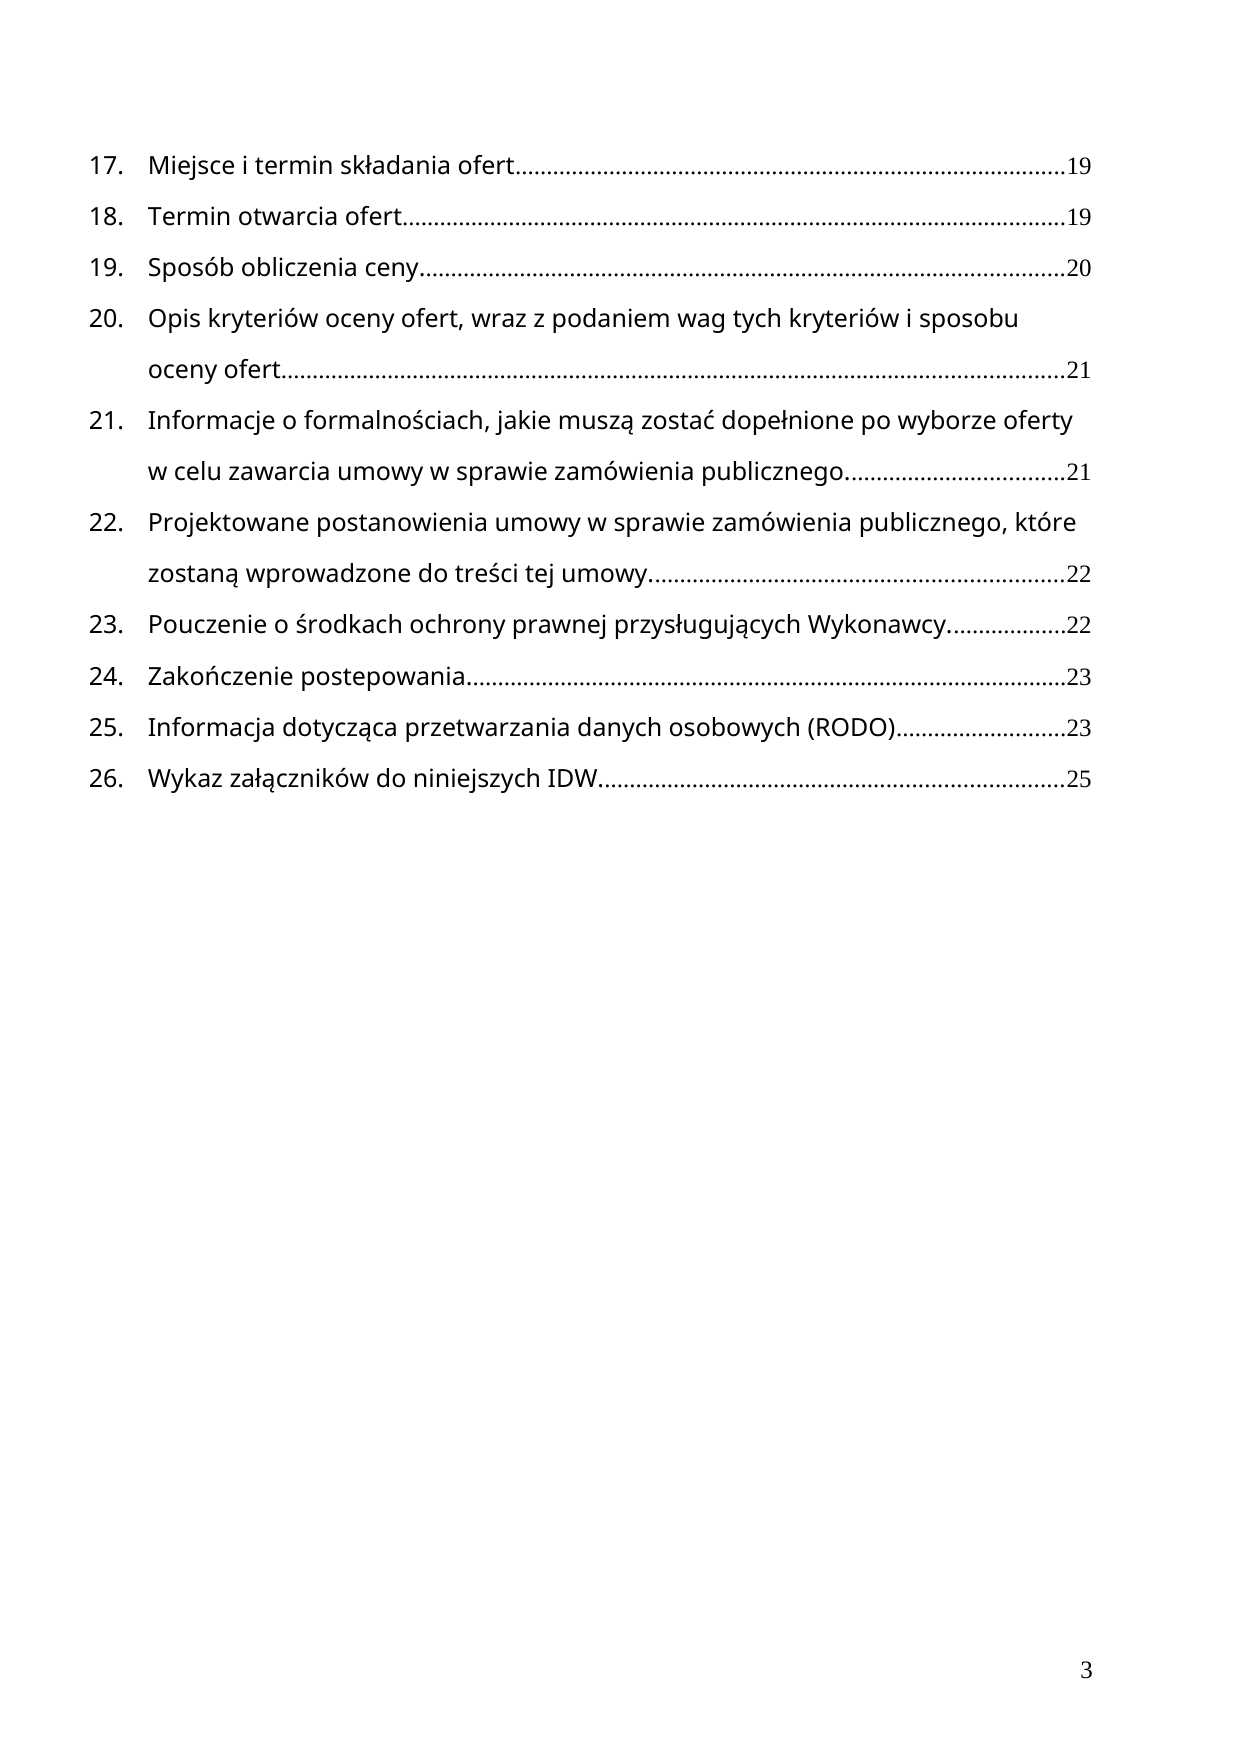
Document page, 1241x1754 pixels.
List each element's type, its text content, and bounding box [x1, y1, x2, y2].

text 24. Zakończenie postepowania. 23 [89, 658, 1092, 692]
text 18. Termin otwarcia ofert 19 [89, 199, 1092, 233]
text 23. Pouczenie o środkach ochrony prawnej przysługujących Wykonawcy. 22 [89, 607, 1092, 641]
text 17. Miejsce i termin składania ofert 19 [89, 148, 1092, 182]
text 26. Wykaz załączników do niniejszych IDW. 25 [89, 760, 1092, 794]
text 19. Sposób obliczenia ceny. 20 [89, 250, 1092, 284]
text 20. Opis kryteriów oceny ofert, wraz z podaniem wag tych kryteriów i sposobu oceny ofert 21 [89, 301, 1092, 386]
text 22. Projektowane postanowienia umowy w sprawie zamówienia publicznego, które zostaną wprowadzone do treści tej umowy. 22 [89, 505, 1092, 590]
text 25. Informacja dotycząca przetwarzania danych osobowych (RODO) 23 [89, 709, 1092, 743]
text 21. Informacje o formalnościach, jakie muszą zostać dopełnione po wyborze oferty w celu zawarcia umowy w sprawie zamówienia publicznego. 21 [89, 403, 1092, 488]
